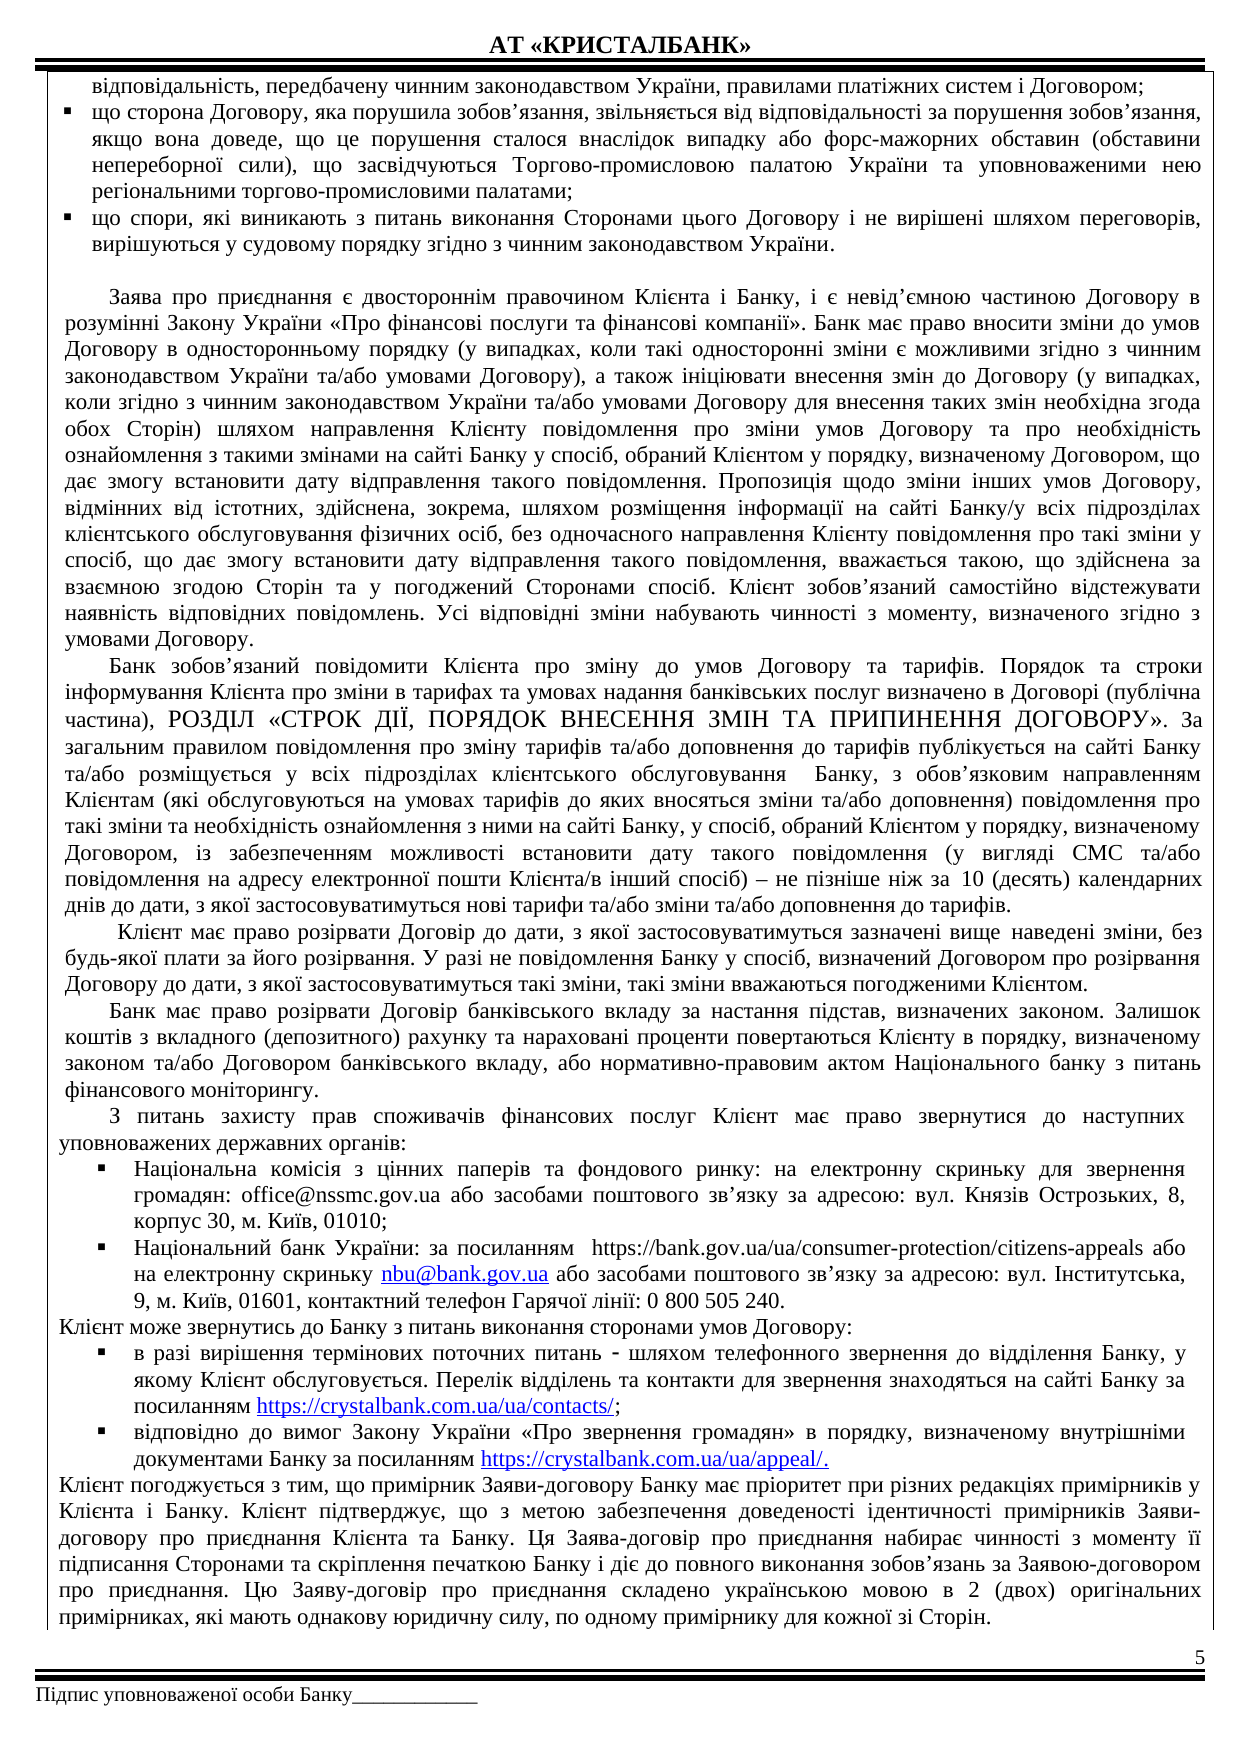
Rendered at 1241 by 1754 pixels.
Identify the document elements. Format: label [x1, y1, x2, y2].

table_cell [48, 72, 1213, 1629]
